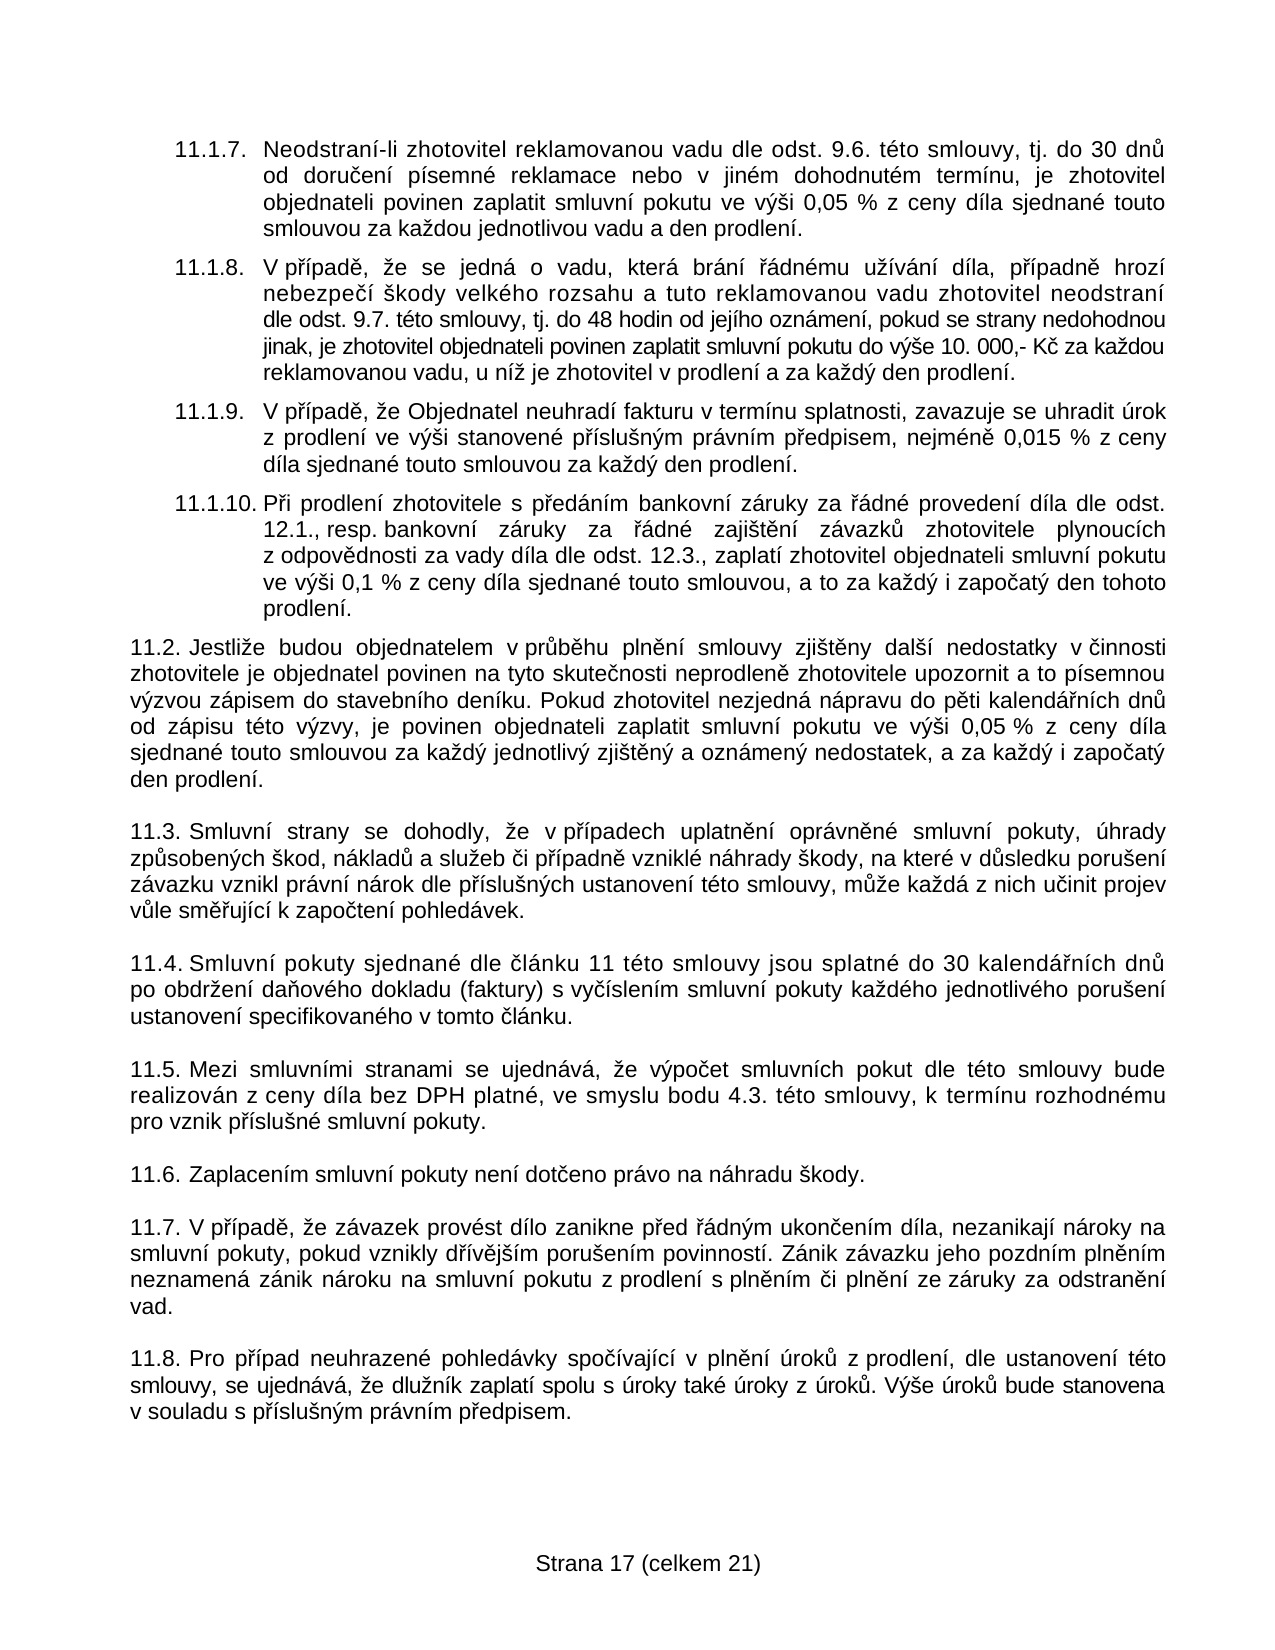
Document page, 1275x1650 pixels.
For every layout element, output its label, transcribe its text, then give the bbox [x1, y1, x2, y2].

list Pro případ neuhrazené pohledávky spočívající v plnění úroků z prodlení, dle ustanovení této smlouvy, se ujednává, že dlužník zaplatí spolu s úroky také úroky z úroků. Výše úroků bude stanovena v souladu s příslušným právním předpisem. [130, 1345, 1166, 1424]
list V případě, že se jedná o vadu, která brání řádnému užívání díla, případně hrozí nebezpečí škody velkého rozsahu a tuto reklamovanou vadu zhotovitel neodstraní dle odst. 9.7. této smlouvy, tj. do 48 hodin od jejího oznámení, pokud se strany nedohodnou jinak, je zhotovitel objednateli povinen zaplatit smluvní pokutu do výše 10. 000,- Kč za každou reklamovanou vadu, u níž je zhotovitel v prodlení a za každý den prodlení. [174, 254, 1166, 386]
list Jestliže budou objednatelem v průběhu plnění smlouvy zjištěny další nedostatky v činnosti zhotovitele je objednatel povinen na tyto skutečnosti neprodleně zhotovitele upozornit a to písemnou výzvou zápisem do stavebního deníku. Pokud zhotovitel nezjedná nápravu do pěti kalendářních dnů od zápisu této výzvy, je povinen objednateli zaplatit smluvní pokutu ve výši 0,05 % z ceny díla sjednané touto smlouvou za každý jednotlivý zjištěný a oznámený nedostatek, a za každý i započatý den prodlení. [130, 634, 1166, 792]
list Při prodlení zhotovitele s předáním bankovní záruky za řádné provedení díla dle odst. 12.1., resp. bankovní záruky za řádné zajištění závazků zhotovitele plynoucích z odpovědnosti za vady díla dle odst. 12.3., zaplatí zhotovitel objednateli smluvní pokutu ve výši 0,1 % z ceny díla sjednané touto smlouvou, a to za každý i započatý den tohoto prodlení. [174, 489, 1166, 621]
list Zaplacením smluvní pokuty není dotčeno právo na náhradu škody. [130, 1161, 1166, 1187]
list Smluvní pokuty sjednané dle článku 11 této smlouvy jsou splatné do 30 kalendářních dnů po obdržení daňového dokladu (faktury) s vyčíslením smluvní pokuty každého jednotlivého porušení ustanovení specifikovaného v tomto článku. [130, 950, 1166, 1029]
list Neodstraní-li zhotovitel reklamovanou vadu dle odst. 9.6. této smlouvy, tj. do 30 dnů od doručení písemné reklamace nebo v jiném dohodnutém termínu, je zhotovitel objednateli povinen zaplatit smluvní pokutu ve výši 0,05 % z ceny díla sjednané touto smlouvou za každou jednotlivou vadu a den prodlení. [174, 136, 1166, 241]
list Smluvní strany se dohodly, že v případech uplatnění oprávněné smluvní pokuty, úhrady způsobených škod, nákladů a služeb či případně vzniklé náhrady škody, na které v důsledku porušení závazku vznikl právní nárok dle příslušných ustanovení této smlouvy, může každá z nich učinit projev vůle směřující k započtení pohledávek. [130, 818, 1166, 924]
list V případě, že Objednatel neuhradí fakturu v termínu splatnosti, zavazuje se uhradit úrok z prodlení ve výši stanovené příslušným právním předpisem, nejméně 0,015 % z ceny díla sjednané touto smlouvou za každý den prodlení. [174, 398, 1166, 477]
list V případě, že závazek provést dílo zanikne před řádným ukončením díla, nezanikají nároky na smluvní pokuty, pokud vznikly dřívějším porušením povinností. Zánik závazku jeho pozdním plněním neznamená zánik nároku na smluvní pokutu z prodlení s plněním či plnění ze záruky za odstranění vad. [130, 1214, 1166, 1319]
list Mezi smluvními stranami se ujednává, že výpočet smluvních pokut dle této smlouvy bude realizován z ceny díla bez DPH platné, ve smyslu bodu 4.3. této smlouvy, k termínu rozhodnému pro vznik příslušné smluvní pokuty. [130, 1056, 1166, 1134]
